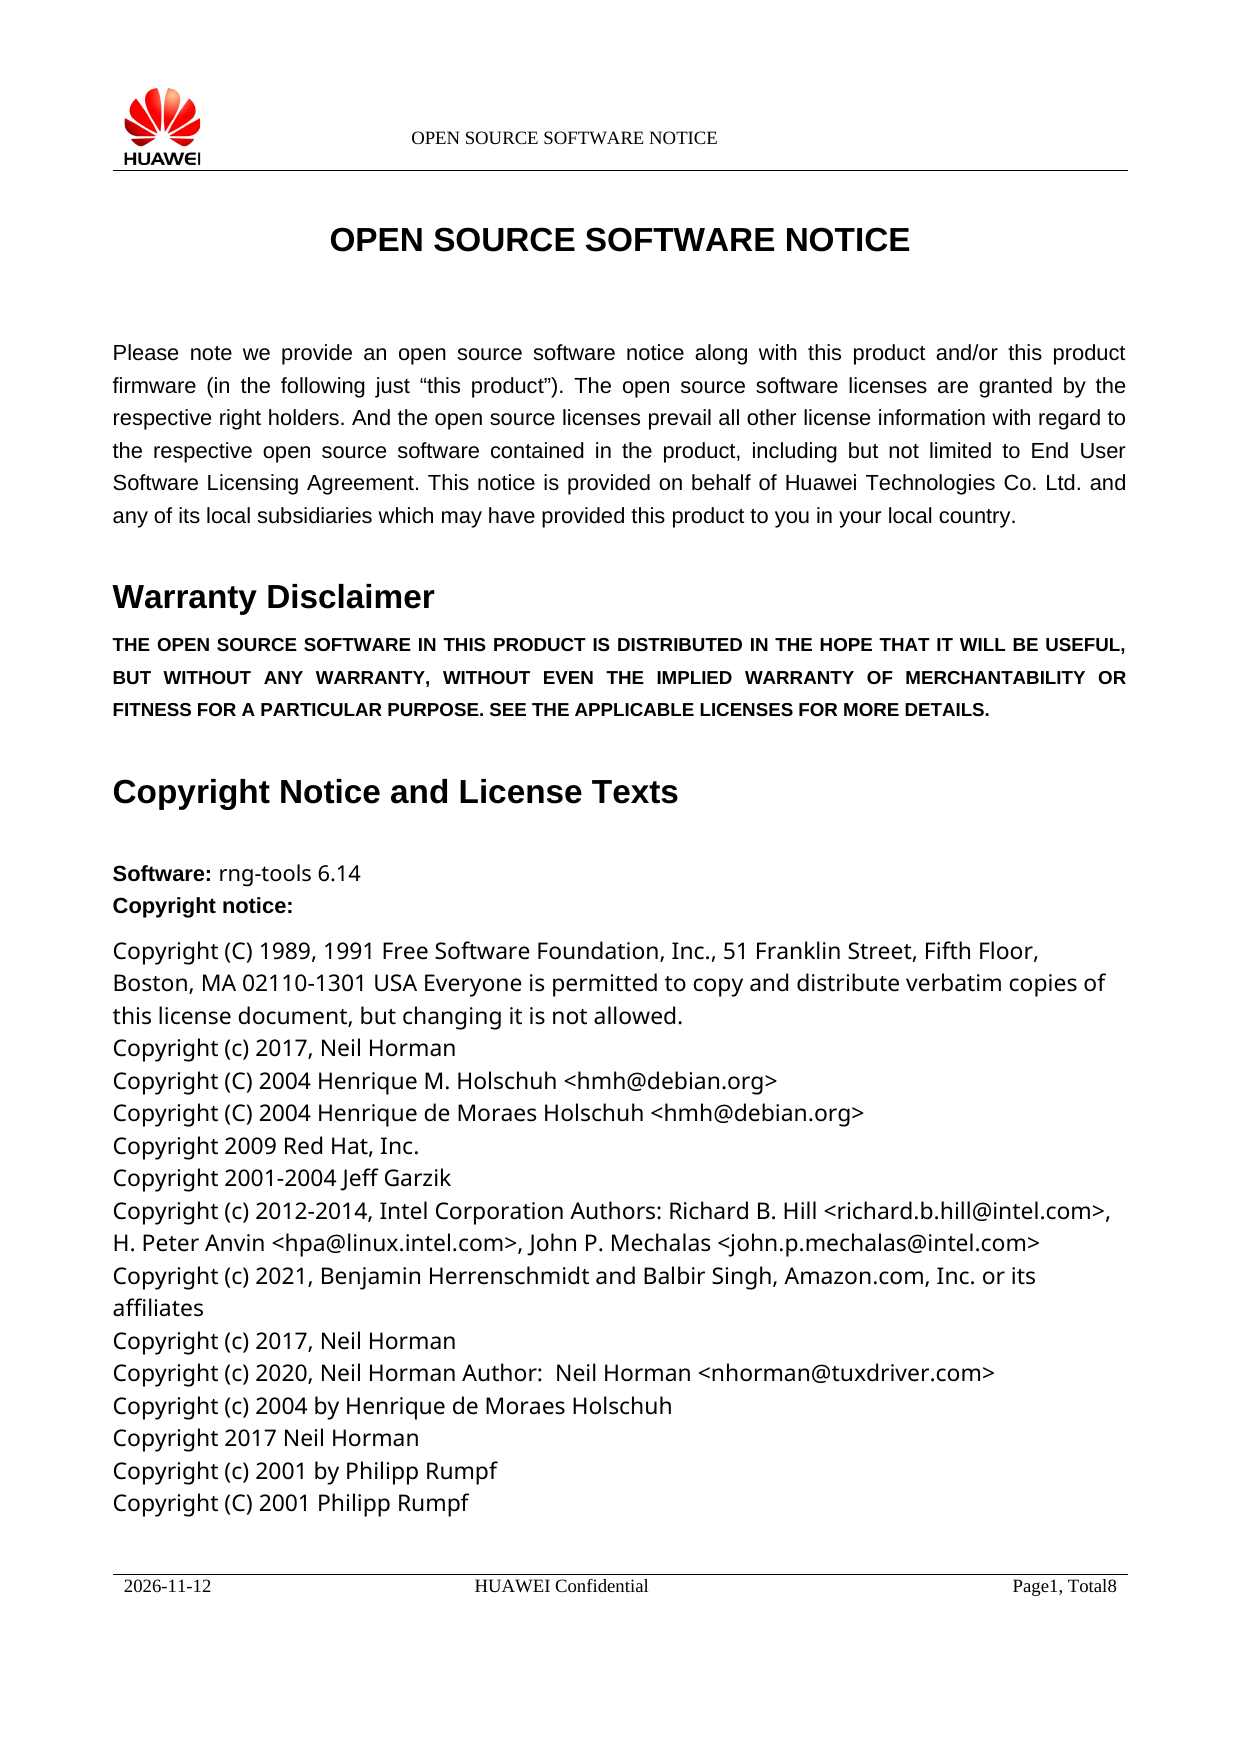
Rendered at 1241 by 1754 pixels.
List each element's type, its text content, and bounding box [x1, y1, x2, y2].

text Copyright Notice and License Texts [112, 759, 1128, 824]
text The open source software in this product is distributed in the hope that it will be useful, but WITHOUT ANY WARRANTY, without even the implied warranty of MERCHANTABILITY or FITNESS FOR A PARTICULAR PURPOSE. See the applicable licenses for more details. [112, 629, 1128, 726]
text Please note we provide an open source software notice along with this product and/or this product firmware (in the following just “this product”). The open source software licenses are granted by the respective right holders. And the open source licenses prevail all other license information with regard to the respective open source software contained in the product, including but not limited to End User Software Licensing Agreement. This notice is provided on behalf of Huawei Technologies Co. Ltd. and any of its local subsidiaries which may have provided this product to you in your local country. [112, 336, 1128, 531]
title Software: rng-tools 6.14 [112, 856, 1128, 889]
picture [124, 88, 201, 165]
text Copyright notice: [112, 889, 1128, 921]
text OPEN SOURCE SOFTWARE NOTICE [112, 206, 1128, 271]
text Copyright (C) 1989, 1991 Free Software Foundation, Inc., 51 Franklin Street, Fifth Floor, Boston, MA 02110-1301 USA Everyone is permitted to copy and distribute verbatim copies of this license document, but changing it is not allowed. Copyright (c) 2017, Neil Horman Copyright (C) 2004 Henrique M. Holschuh <hmh@debian.org> Copyright (C) 2004 Henrique de Moraes Holschuh <hmh@debian.org> Copyright 2009 Red Hat, Inc. Copyright 2001-2004 Jeff Garzik Copyright (c) 2012-2014, Intel Corporation Authors: Richard B. Hill <richard.b.hill@intel.com>, H. Peter Anvin <hpa@linux.intel.com>, John P. Mechalas <john.p.mechalas@intel.com> Copyright (c) 2021, Benjamin Herrenschmidt and Balbir Singh, Amazon.com, Inc. or its affiliates Copyright (c) 2017, Neil Horman Copyright (c) 2020, Neil Horman Author: Neil Horman <nhorman@tuxdriver.com> Copyright (c) 2004 by Henrique de Moraes Holschuh Copyright 2017 Neil Horman Copyright (c) 2001 by Philipp Rumpf Copyright (C) 2001 Philipp Rumpf [112, 934, 1128, 1551]
text Warranty Disclaimer [112, 564, 1128, 629]
